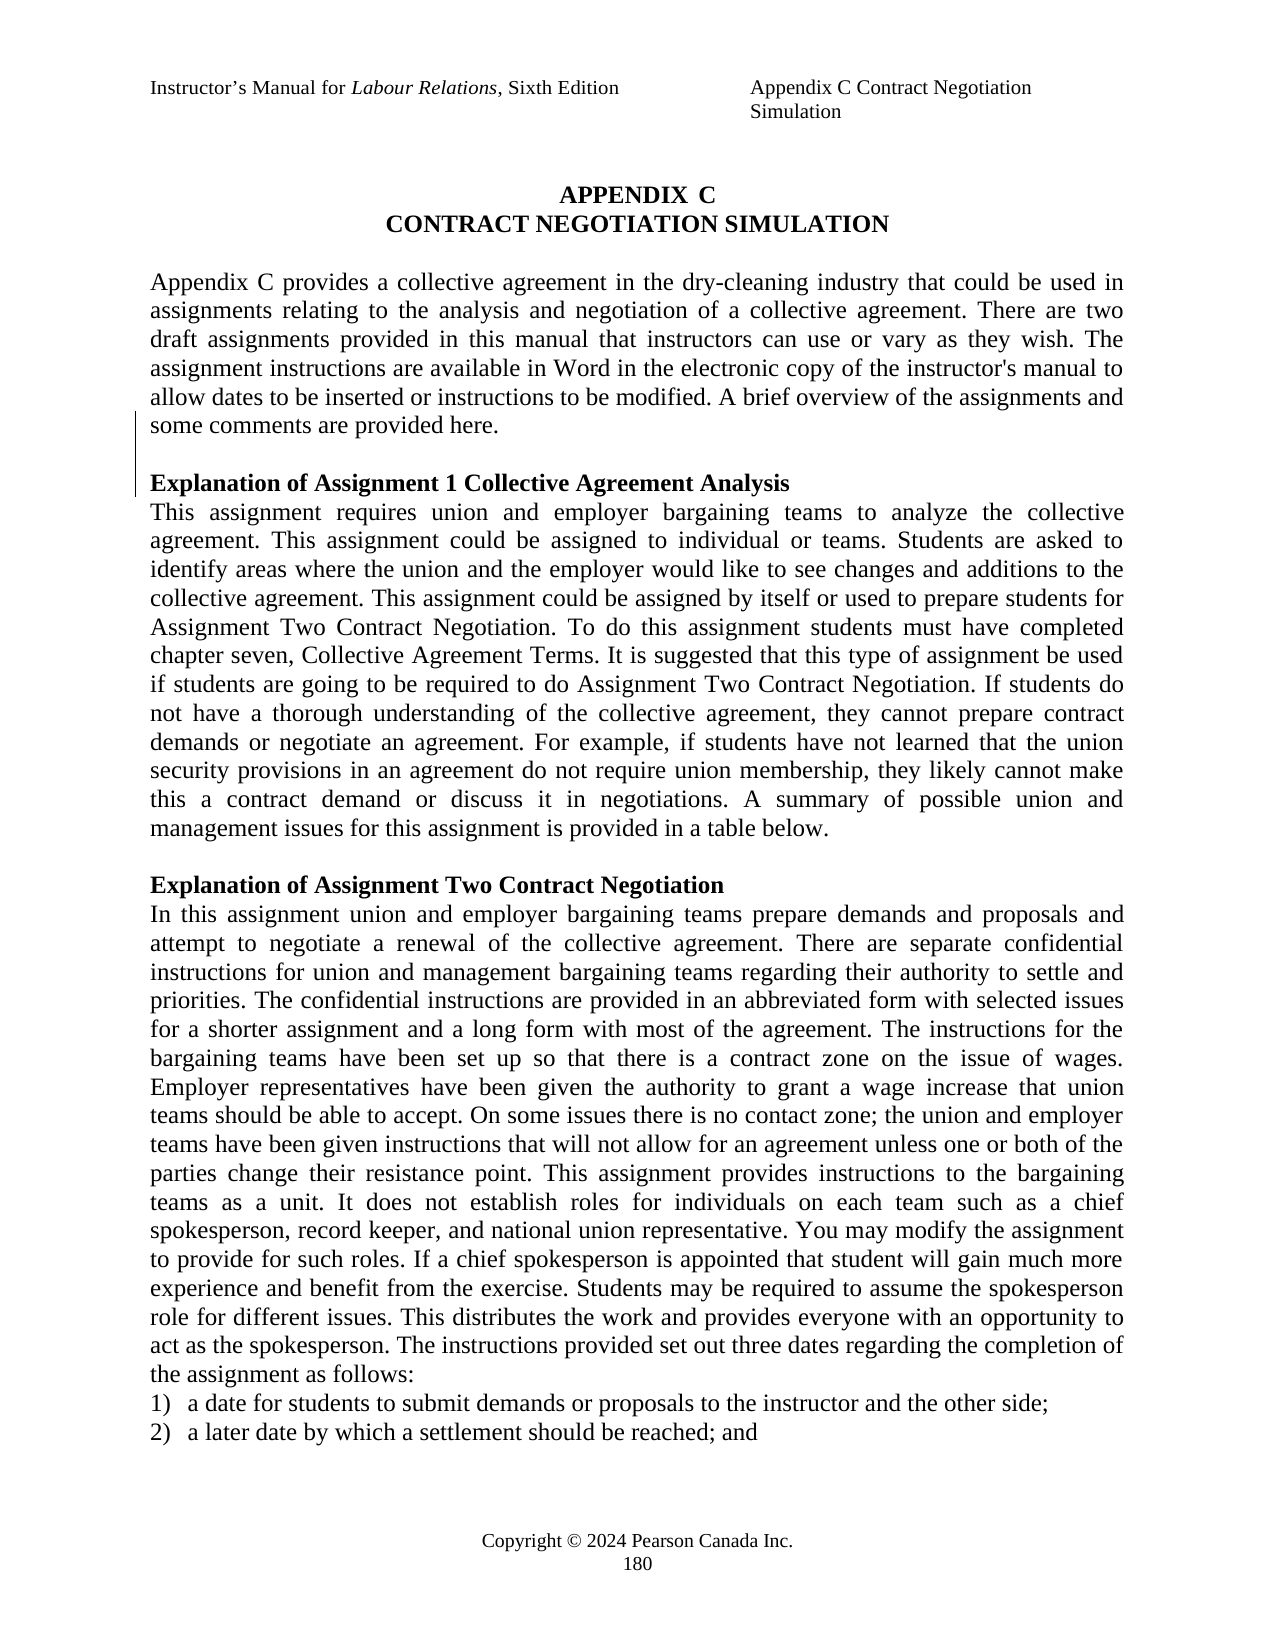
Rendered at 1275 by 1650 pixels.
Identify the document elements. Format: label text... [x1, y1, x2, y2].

list a date for students to submit demands or proposals to the instructor and the other side; [150, 1388, 1125, 1417]
text This assignment requires union and employer bargaining teams to analyze the collective agreement. This assignment could be assigned to individual or teams. Students are asked to identify areas where the union and the employer would like to see changes and additions to the collective agreement. This assignment could be assigned by itself or used to prepare students for Assignment Two Contract Negotiation. To do this assignment students must have completed chapter seven, Collective Agreement Terms. It is suggested that this type of assignment be used if students are going to be required to do Assignment Two Contract Negotiation. If students do not have a thorough understanding of the collective agreement, they cannot prepare contract demands or negotiate an agreement. For example, if students have not learned that the union security provisions in an agreement do not require union membership, they likely cannot make this a contract demand or discuss it in negotiations. A summary of possible union and management issues for this assignment is provided in a table below. [150, 497, 1125, 842]
text Appendix C provides a collective agreement in the dry-cleaning industry that could be used in assignments relating to the analysis and negotiation of a collective agreement. There are two draft assignments provided in this manual that instructors can use or vary as they wish. The assignment instructions are available in Word in the electronic copy of the instructor's manual to allow dates to be inserted or instructions to be modified. A brief overview of the assignments and some comments are provided here. [150, 267, 1125, 439]
list a later date by which a settlement should be reached; and [150, 1417, 1125, 1446]
text Explanation of Assignment Two Contract Negotiation [150, 871, 1125, 899]
text In this assignment union and employer bargaining teams prepare demands and proposals and attempt to negotiate a renewal of the collective agreement. There are separate confidential instructions for union and management bargaining teams regarding their authority to settle and priorities. The confidential instructions are provided in an abbreviated form with selected issues for a shorter assignment and a long form with most of the agreement. The instructions for the bargaining teams have been set up so that there is a contract zone on the issue of wages. Employer representatives have been given the authority to grant a wage increase that union teams should be able to accept. On some issues there is no contact zone; the union and employer teams have been given instructions that will not allow for an agreement unless one or both of the parties change their resistance point. This assignment provides instructions to the bargaining teams as a unit. It does not establish roles for individuals on each team such as a chief spokesperson, record keeper, and national union representative. You may modify the assignment to provide for such roles. If a chief spokesperson is appointed that student will gain much more experience and benefit from the exercise. Students may be required to assume the spokesperson role for different issues. This distributes the work and provides everyone with an opportunity to act as the spokesperson. The instructions provided set out three dates regarding the completion of the assignment as follows: [150, 899, 1125, 1388]
text Explanation of Assignment 1 Collective Agreement Analysis [150, 468, 1125, 497]
text APPENDIX C [150, 181, 1125, 209]
text CONTRACT NEGOTIATION SIMULATION [150, 209, 1125, 238]
